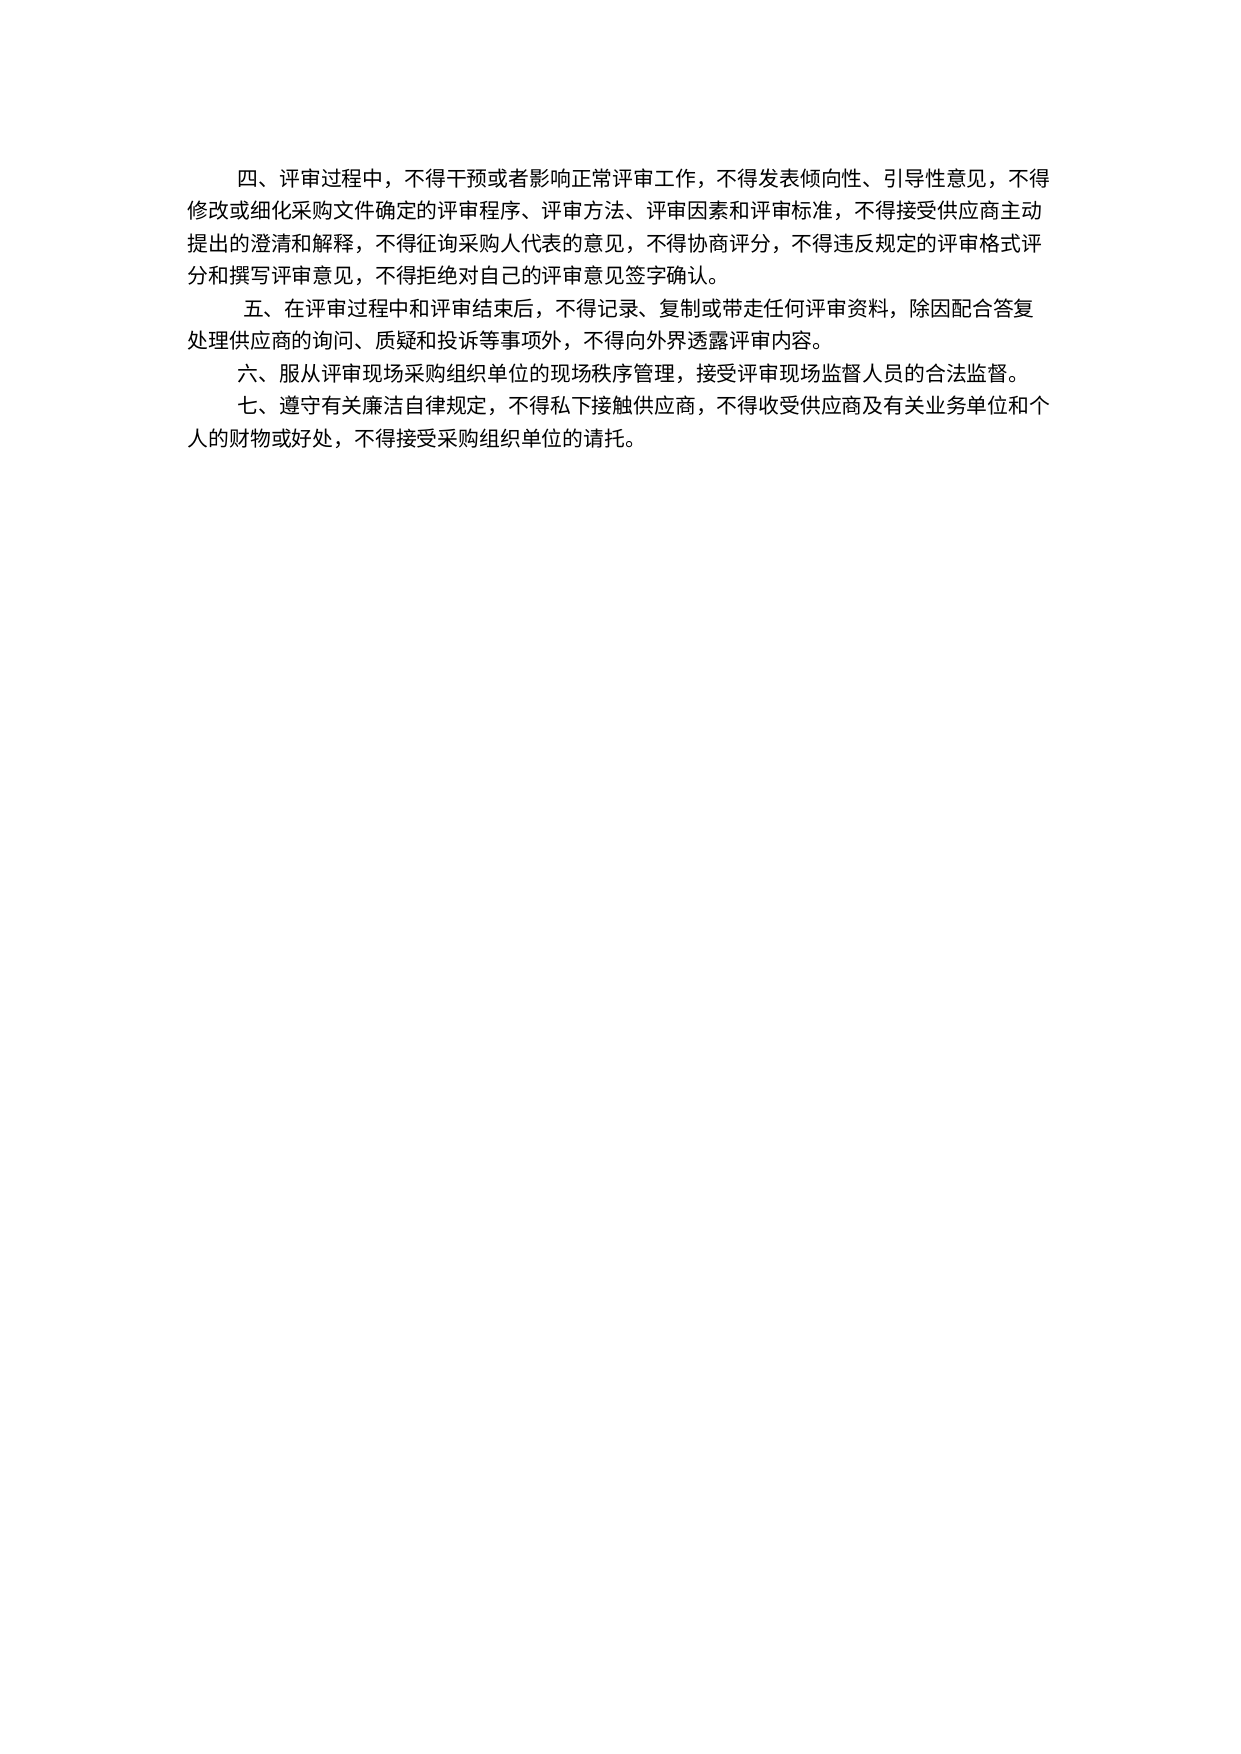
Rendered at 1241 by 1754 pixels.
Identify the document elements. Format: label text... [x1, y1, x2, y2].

text 五、在评审过程中和评审结束后，不得记录、复制或带走任何评审资料，除因配合答复处理供应商的询问、质疑和投诉等事项外，不得向外界透露评审内容。 [187, 292, 1053, 357]
text 四、评审过程中，不得干预或者影响正常评审工作，不得发表倾向性、引导性意见，不得修改或细化采购文件确定的评审程序、评审方法、评审因素和评审标准，不得接受供应商主动提出的澄清和解释，不得征询采购人代表的意见，不得协商评分，不得违反规定的评审格式评分和撰写评审意见，不得拒绝对自己的评审意见签字确认。 [187, 162, 1053, 292]
text 六、服从评审现场采购组织单位的现场秩序管理，接受评审现场监督人员的合法监督。 [187, 357, 1053, 389]
text 七、遵守有关廉洁自律规定，不得私下接触供应商，不得收受供应商及有关业务单位和个人的财物或好处，不得接受采购组织单位的请托。 [187, 389, 1053, 454]
